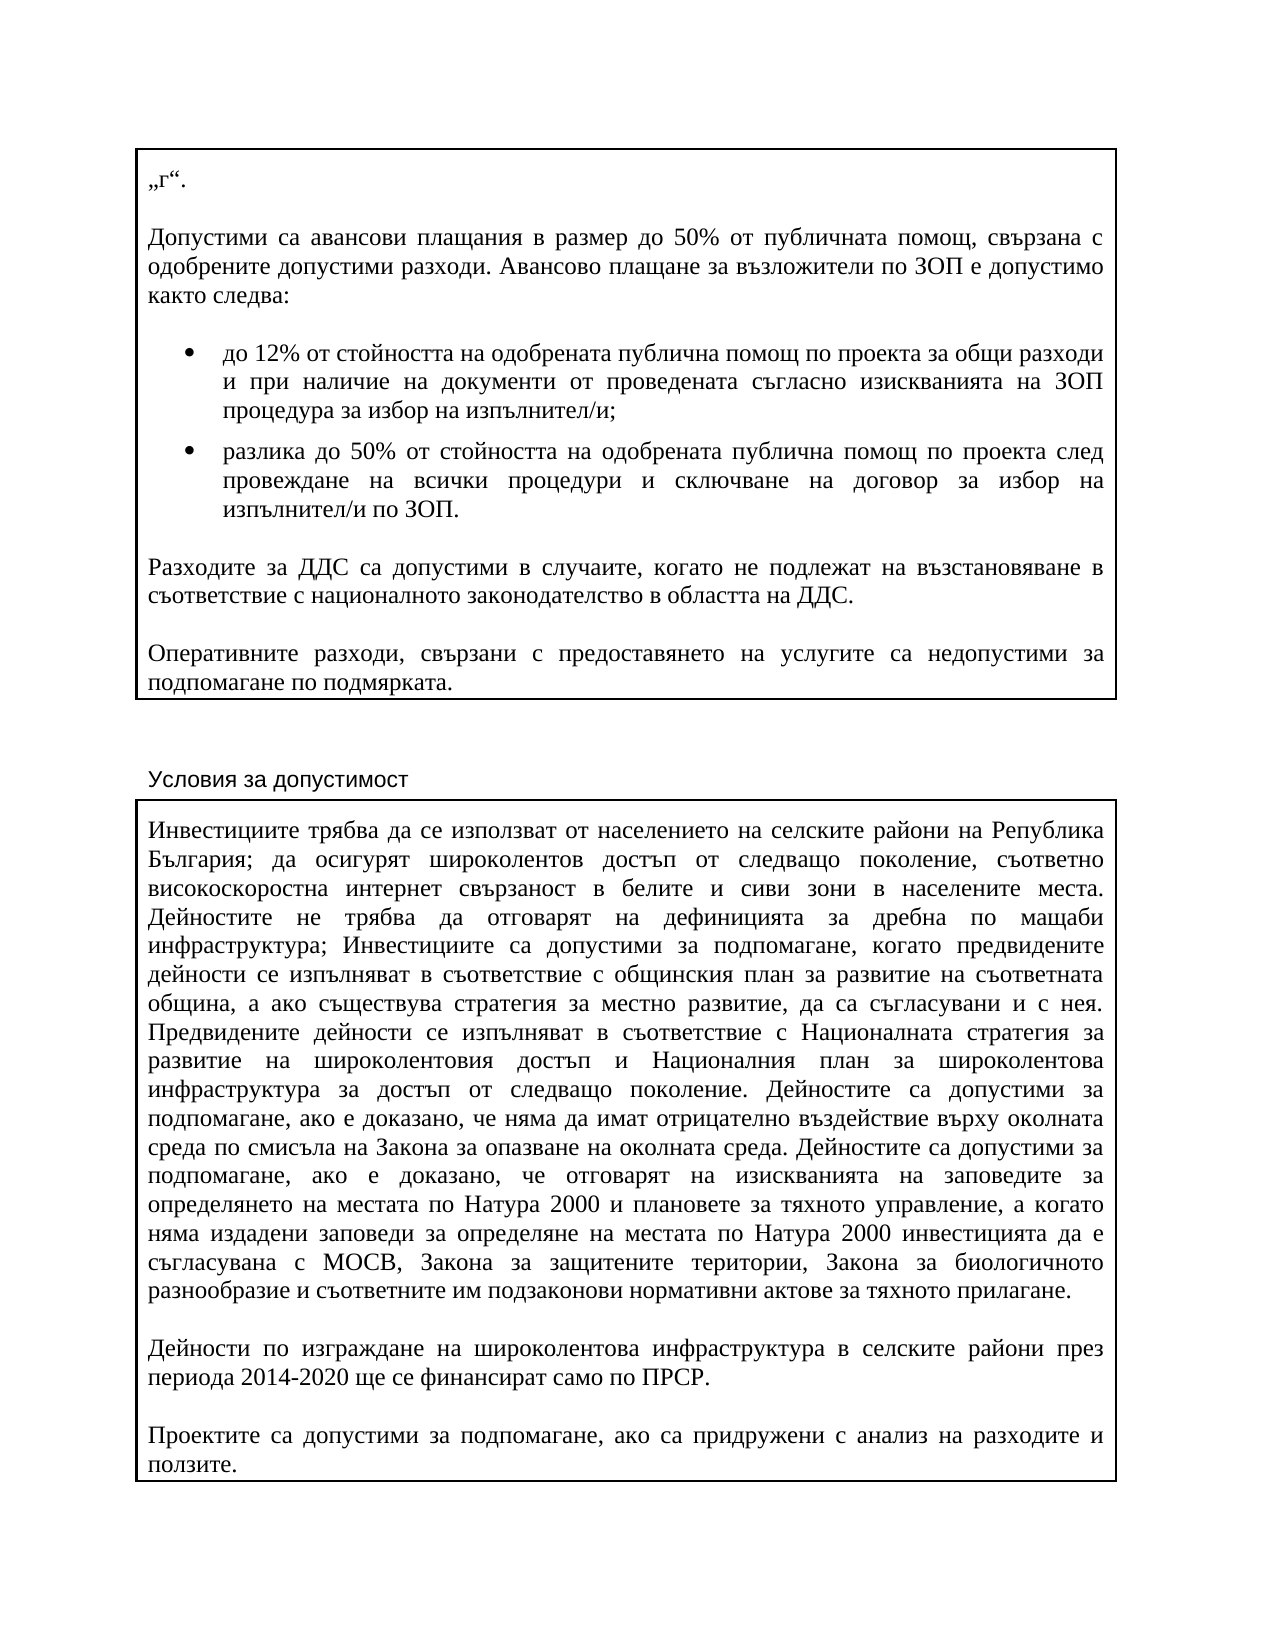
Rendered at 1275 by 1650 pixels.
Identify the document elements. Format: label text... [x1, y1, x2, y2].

list Условия за допустимост [148, 766, 1127, 793]
table_header Инвестициите трябва да се използват от населението на селските райони на Република България; да осигурят широколентов достъп от следващо поколение, съответно високоскоростна интернет свързаност в белите и сиви зони в населените места. Дейностите не трябва да отговарят на дефиницията за дребна по мащаби инфраструктура; Инвестициите са допустими за подпомагане, когато предвидените дейности се изпълняват в съответствие с общинския план за развитие на съответната община, а ако съществува стратегия за местно развитие, да са съгласувани и с нея. Предвидените дейности се изпълняват в съответствие с Националната стратегия за развитие на широколентовия достъп и Националния план за широколентова инфраструктура за достъп от следващо поколение. Дейностите са допустими за подпомагане, ако е доказано, че няма да имат отрицателно въздействие върху околната среда по смисъла на Закона за опазване на околната среда. Дейностите са допустими за подпомагане, ако е доказано, че отговарят на изискванията на заповедите за определянето на местата по Натура 2000 и плановете за тяхното управление, а когато няма издадени заповеди за определяне на местата по Натура 2000 инвестицията да е съгласувана с МОСВ, Закона за защитените територии, Закона за биологичното разнообразие и съответните им подзаконови нормативни актове за тяхното прилагане. Дейности по изграждане на широколентова инфраструктура в селските райони през периода 2014-2020 ще се финансират само по ПРСР. Проектите са допустими за подпомагане, ако са придружени с анализ на разходите и ползите. [138, 801, 1115, 1480]
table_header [138, 150, 1115, 698]
